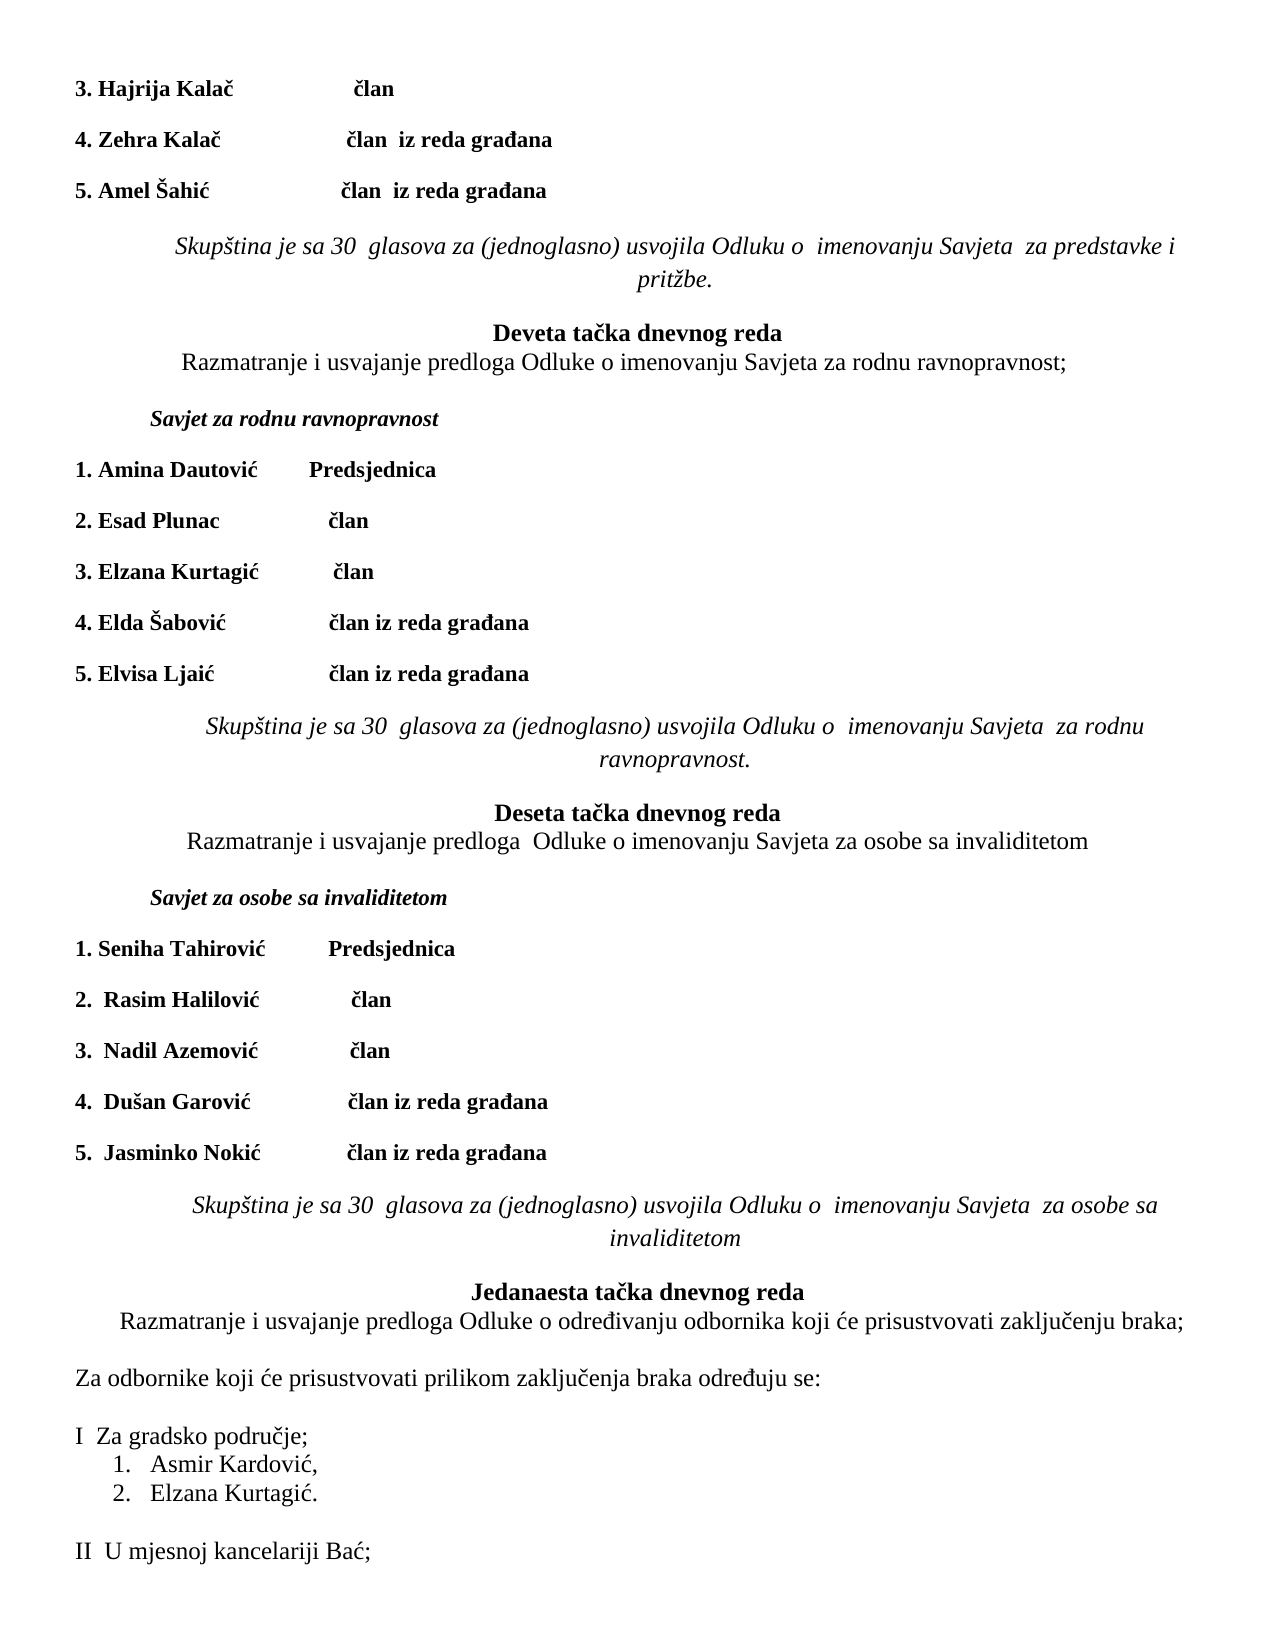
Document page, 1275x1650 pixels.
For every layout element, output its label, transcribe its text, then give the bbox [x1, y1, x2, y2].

list Skupština je sa 30 glasova za (jednoglasno) usvojila Odluku o imenovanju Savjeta za predstavke i pritžbe. [150, 231, 1200, 293]
text 5. Amel Šahić član iz reda građana [75, 177, 1200, 203]
text 4. Elda Šabović član iz reda građana [75, 609, 1200, 635]
text Deveta tačka dnevnog reda [75, 318, 1200, 347]
text Razmatranje i usvajanje predloga Odluke o imenovanju Savjeta za osobe sa invaliditetom [75, 826, 1200, 855]
text Savjet za osobe sa invaliditetom [150, 884, 1200, 910]
text 1. Seniha Tahirović Predsjednica [75, 935, 1200, 961]
list Skupština je sa 30 glasova za (jednoglasno) usvojila Odluku o imenovanju Savjeta za osobe sa invaliditetom [150, 1190, 1200, 1252]
text 3. Nadil Azemović član [75, 1037, 1200, 1063]
list Elzana Kurtagić. [112, 1478, 1200, 1507]
text Jedanaesta tačka dnevnog reda [75, 1277, 1200, 1306]
text 3. Elzana Kurtagić član [75, 558, 1200, 584]
list Skupština je sa 30 glasova za (jednoglasno) usvojila Odluku o imenovanju Savjeta za rodnu ravnopravnost. [150, 711, 1200, 773]
text I Za gradsko područje; [75, 1421, 1200, 1449]
list Asmir Kardović, [112, 1449, 1200, 1478]
text 5. Jasminko Nokić član iz reda građana [75, 1139, 1200, 1166]
text Deseta tačka dnevnog reda [75, 798, 1200, 826]
text 5. Elvisa Ljaić član iz reda građana [75, 660, 1200, 686]
text Razmatranje i usvajanje predloga Odluke o imenovanju Savjeta za rodnu ravnopravnost; [75, 347, 1200, 376]
text Za odbornike koji će prisustvovati prilikom zaključenja braka određuju se: [75, 1363, 1200, 1392]
text 2. Esad Plunac član [75, 507, 1200, 533]
text 4. Dušan Garović član iz reda građana [75, 1088, 1200, 1114]
text 3. Hajrija Kalač član [75, 75, 1200, 101]
text II U mjesnoj kancelariji Bać; [75, 1536, 1200, 1564]
text Razmatranje i usvajanje predloga Odluke o određivanju odbornika koji će prisustvovati zaključenju braka; [119, 1306, 1200, 1334]
text 1. Amina Dautović Predsjednica [75, 456, 1200, 482]
text 2. Rasim Halilović član [75, 986, 1200, 1012]
text Savjet za rodnu ravnopravnost [150, 404, 1200, 431]
text 4. Zehra Kalač član iz reda građana [75, 126, 1200, 152]
